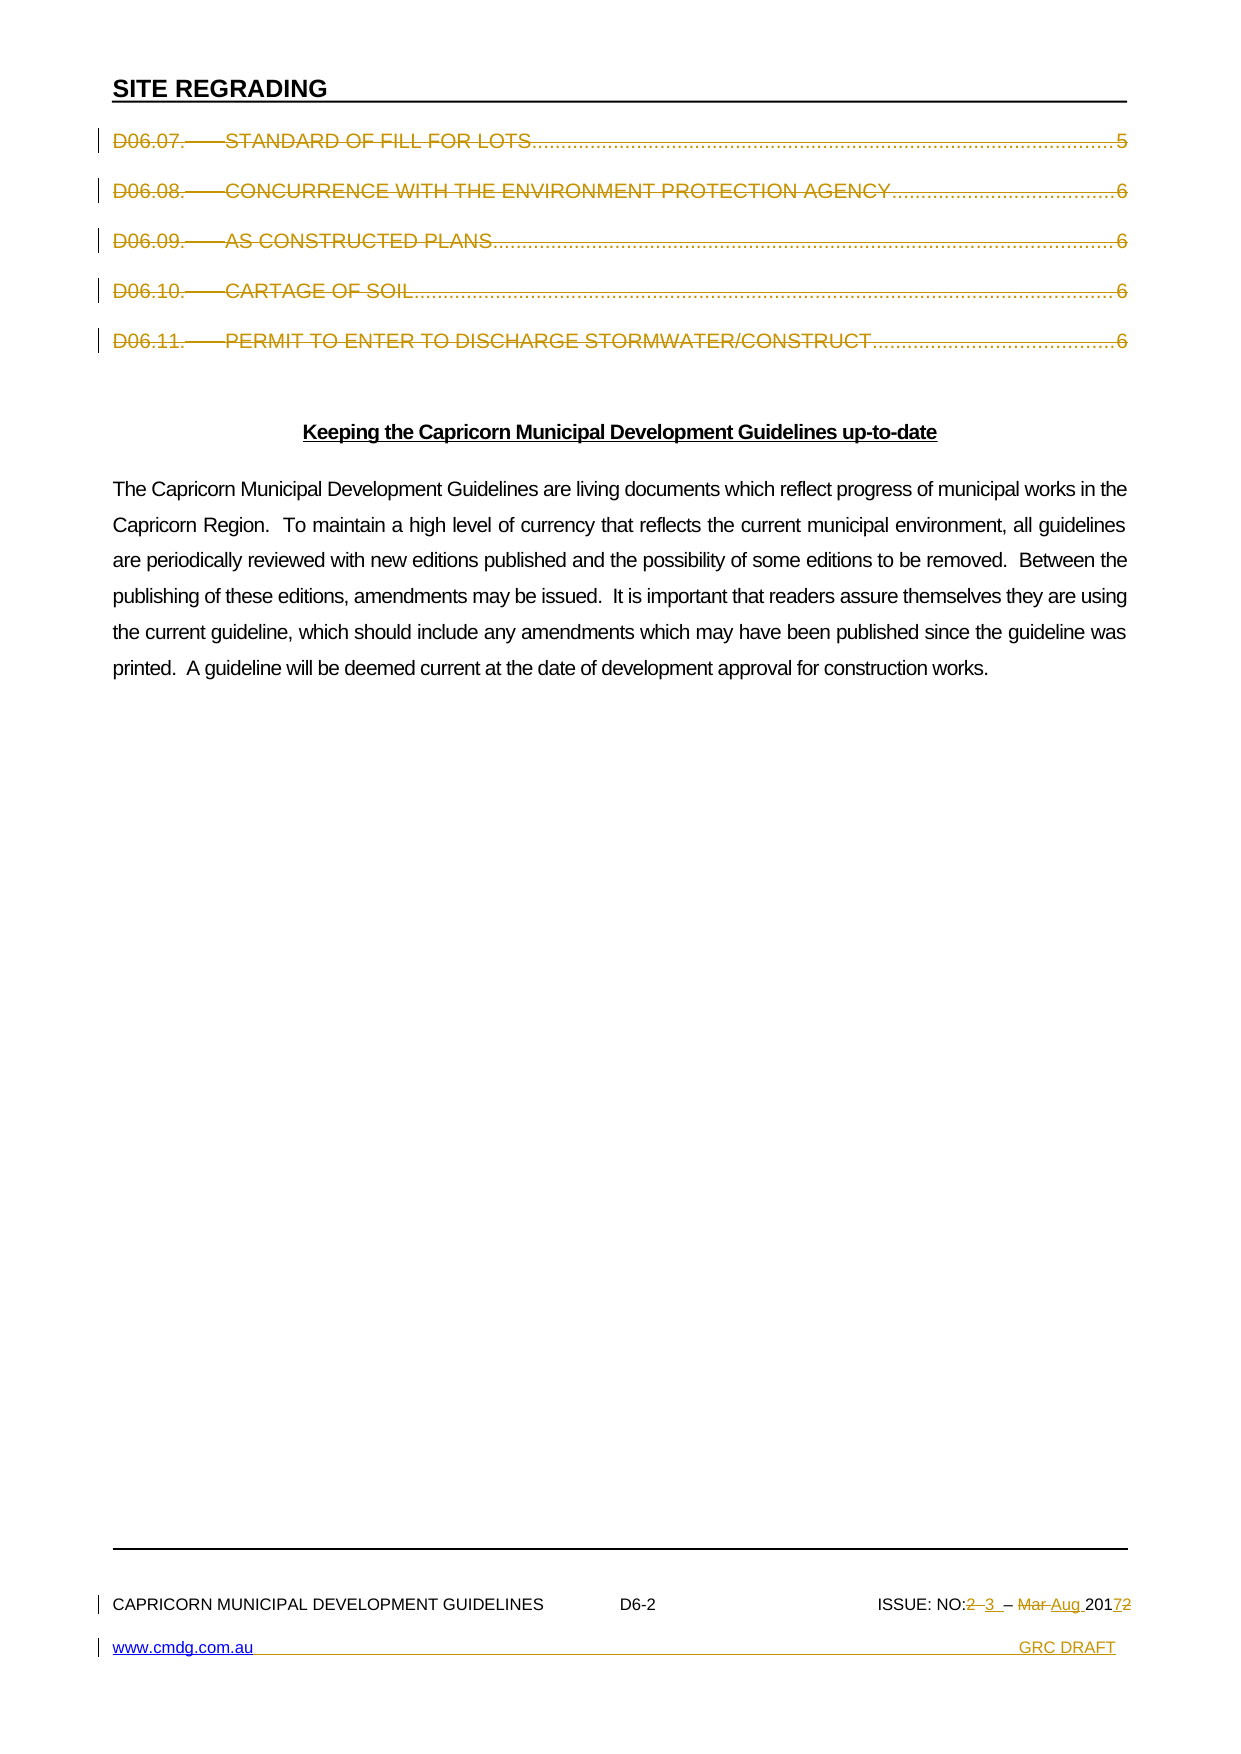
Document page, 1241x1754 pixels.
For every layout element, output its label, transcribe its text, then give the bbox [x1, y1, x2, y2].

text Keeping the Capricorn Municipal Development Guidelines up-to-date [112, 420, 1128, 444]
text The Capricorn Municipal Development Guidelines are living documents which reflect progress of municipal works in the Capricorn Region. To maintain a high level of currency that reflects the current municipal environment, all guidelines are periodically reviewed with new editions published and the possibility of some editions to be removed. Between the publishing of these editions, amendments may be issued. It is important that readers assure themselves they are using the current guideline, which should include any amendments which may have been published since the guideline was printed. A guideline will be deemed current at the date of development approval for construction works. [112, 476, 1128, 680]
